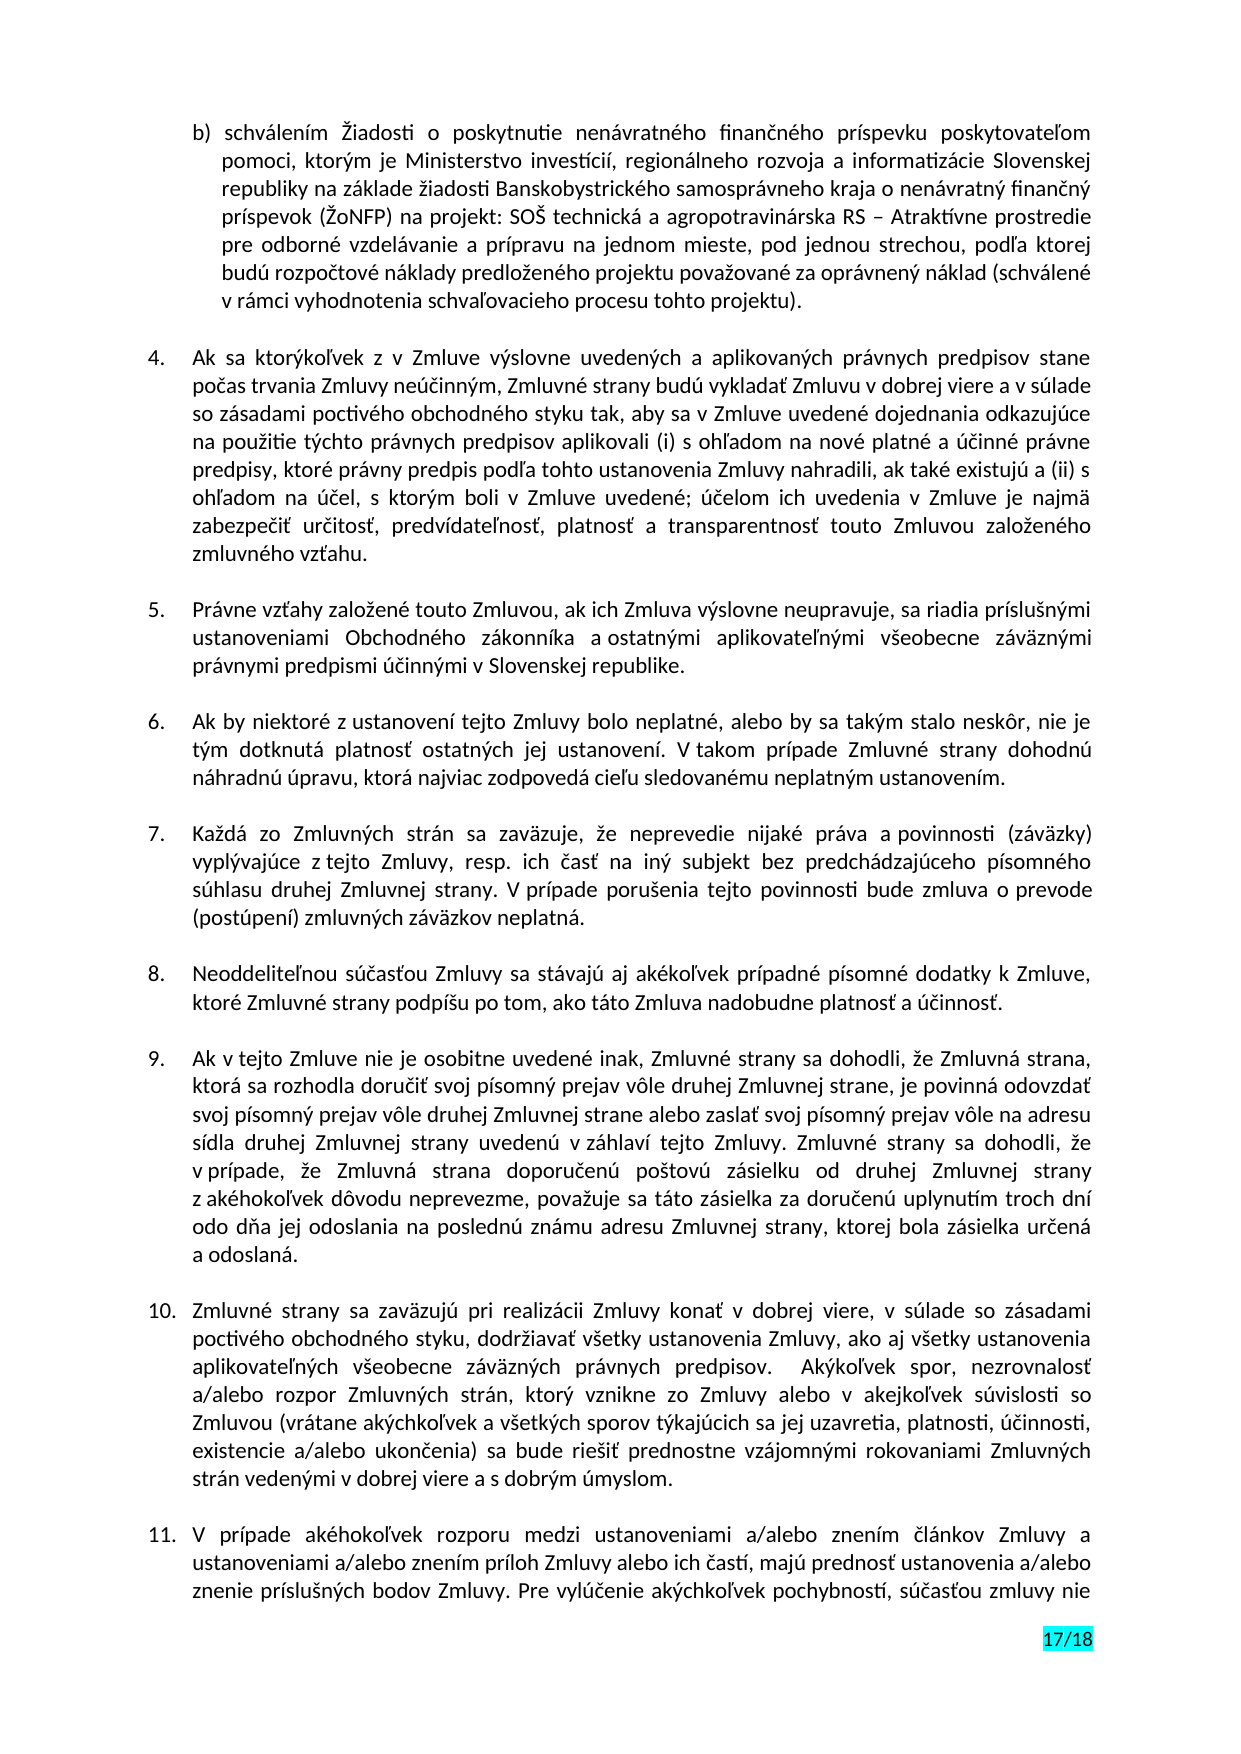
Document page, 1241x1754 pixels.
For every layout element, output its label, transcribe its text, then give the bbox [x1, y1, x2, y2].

list Každá zo Zmluvných strán sa zaväzuje, že neprevedie nijaké práva a povinnosti (záväzky) vyplývajúce z tejto Zmluvy, resp. ich časť na iný subjekt bez predchádzajúceho písomného súhlasu druhej Zmluvnej strany. V prípade porušenia tejto povinnosti bude zmluva o prevode (postúpení) zmluvných záväzkov neplatná. [148, 819, 1093, 932]
list b) schválením Žiadosti o poskytnutie nenávratného finančného príspevku poskytovateľom pomoci, ktorým je Ministerstvo investícií, regionálneho rozvoja a informatizácie Slovenskej republiky na základe žiadosti Banskobystrického samosprávneho kraja o nenávratný finančný príspevok (ŽoNFP) na projekt: SOŠ technická a agropotravinárska RS – Atraktívne prostredie pre odborné vzdelávanie a prípravu na jednom mieste, pod jednou strechou, podľa ktorej budú rozpočtové náklady predloženého projektu považované za oprávnený náklad (schválené v rámci vyhodnotenia schvaľovacieho procesu tohto projektu). [192, 118, 1093, 314]
list Zmluvné strany sa zaväzujú pri realizácii Zmluvy konať v dobrej viere, v súlade so zásadami poctivého obchodného styku, dodržiavať všetky ustanovenia Zmluvy, ako aj všetky ustanovenia aplikovateľných všeobecne záväzných právnych predpisov. Akýkoľvek spor, nezrovnalosť a/alebo rozpor Zmluvných strán, ktorý vznikne zo Zmluvy alebo v akejkoľvek súvislosti so Zmluvou (vrátane akýchkoľvek a všetkých sporov týkajúcich sa jej uzavretia, platnosti, účinnosti, existencie a/alebo ukončenia) sa bude riešiť prednostne vzájomnými rokovaniami Zmluvných strán vedenými v dobrej viere a s dobrým úmyslom. [148, 1296, 1093, 1492]
list Právne vzťahy založené touto Zmluvou, ak ich Zmluva výslovne neupravuje, sa riadia príslušnými ustanoveniami Obchodného zákonníka a ostatnými aplikovateľnými všeobecne záväznými právnymi predpismi účinnými v Slovenskej republike. [148, 595, 1093, 679]
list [148, 1520, 1093, 1604]
list Ak by niektoré z ustanovení tejto Zmluvy bolo neplatné, alebo by sa takým stalo neskôr, nie je tým dotknutá platnosť ostatných jej ustanovení. V takom prípade Zmluvné strany dohodnú náhradnú úpravu, ktorá najviac zodpovedá cieľu sledovanému neplatným ustanovením. [148, 707, 1093, 791]
list Neoddeliteľnou súčasťou Zmluvy sa stávajú aj akékoľvek prípadné písomné dodatky k Zmluve, ktoré Zmluvné strany podpíšu po tom, ako táto Zmluva nadobudne platnosť a účinnosť. [148, 959, 1093, 1016]
list Ak v tejto Zmluve nie je osobitne uvedené inak, Zmluvné strany sa dohodli, že Zmluvná strana, ktorá sa rozhodla doručiť svoj písomný prejav vôle druhej Zmluvnej strane, je povinná odovzdať svoj písomný prejav vôle druhej Zmluvnej strane alebo zaslať svoj písomný prejav vôle na adresu sídla druhej Zmluvnej strany uvedenú v záhlaví tejto Zmluvy. Zmluvné strany sa dohodli, že v prípade, že Zmluvná strana doporučenú poštovú zásielku od druhej Zmluvnej strany z akéhokoľvek dôvodu neprevezme, považuje sa táto zásielka za doručenú uplynutím troch dní odo dňa jej odoslania na poslednú známu adresu Zmluvnej strany, ktorej bola zásielka určená a odoslaná. [148, 1044, 1093, 1268]
list Ak sa ktorýkoľvek z v Zmluve výslovne uvedených a aplikovaných právnych predpisov stane počas trvania Zmluvy neúčinným, Zmluvné strany budú vykladať Zmluvu v dobrej viere a v súlade so zásadami poctivého obchodného styku tak, aby sa v Zmluve uvedené dojednania odkazujúce na použitie týchto právnych predpisov aplikovali (i) s ohľadom na nové platné a účinné právne predpisy, ktoré právny predpis podľa tohto ustanovenia Zmluvy nahradili, ak také existujú a (ii) s ohľadom na účel, s ktorým boli v Zmluve uvedené; účelom ich uvedenia v Zmluve je najmä zabezpečiť určitosť, predvídateľnosť, platnosť a transparentnosť touto Zmluvou založeného zmluvného vzťahu. [148, 343, 1093, 567]
